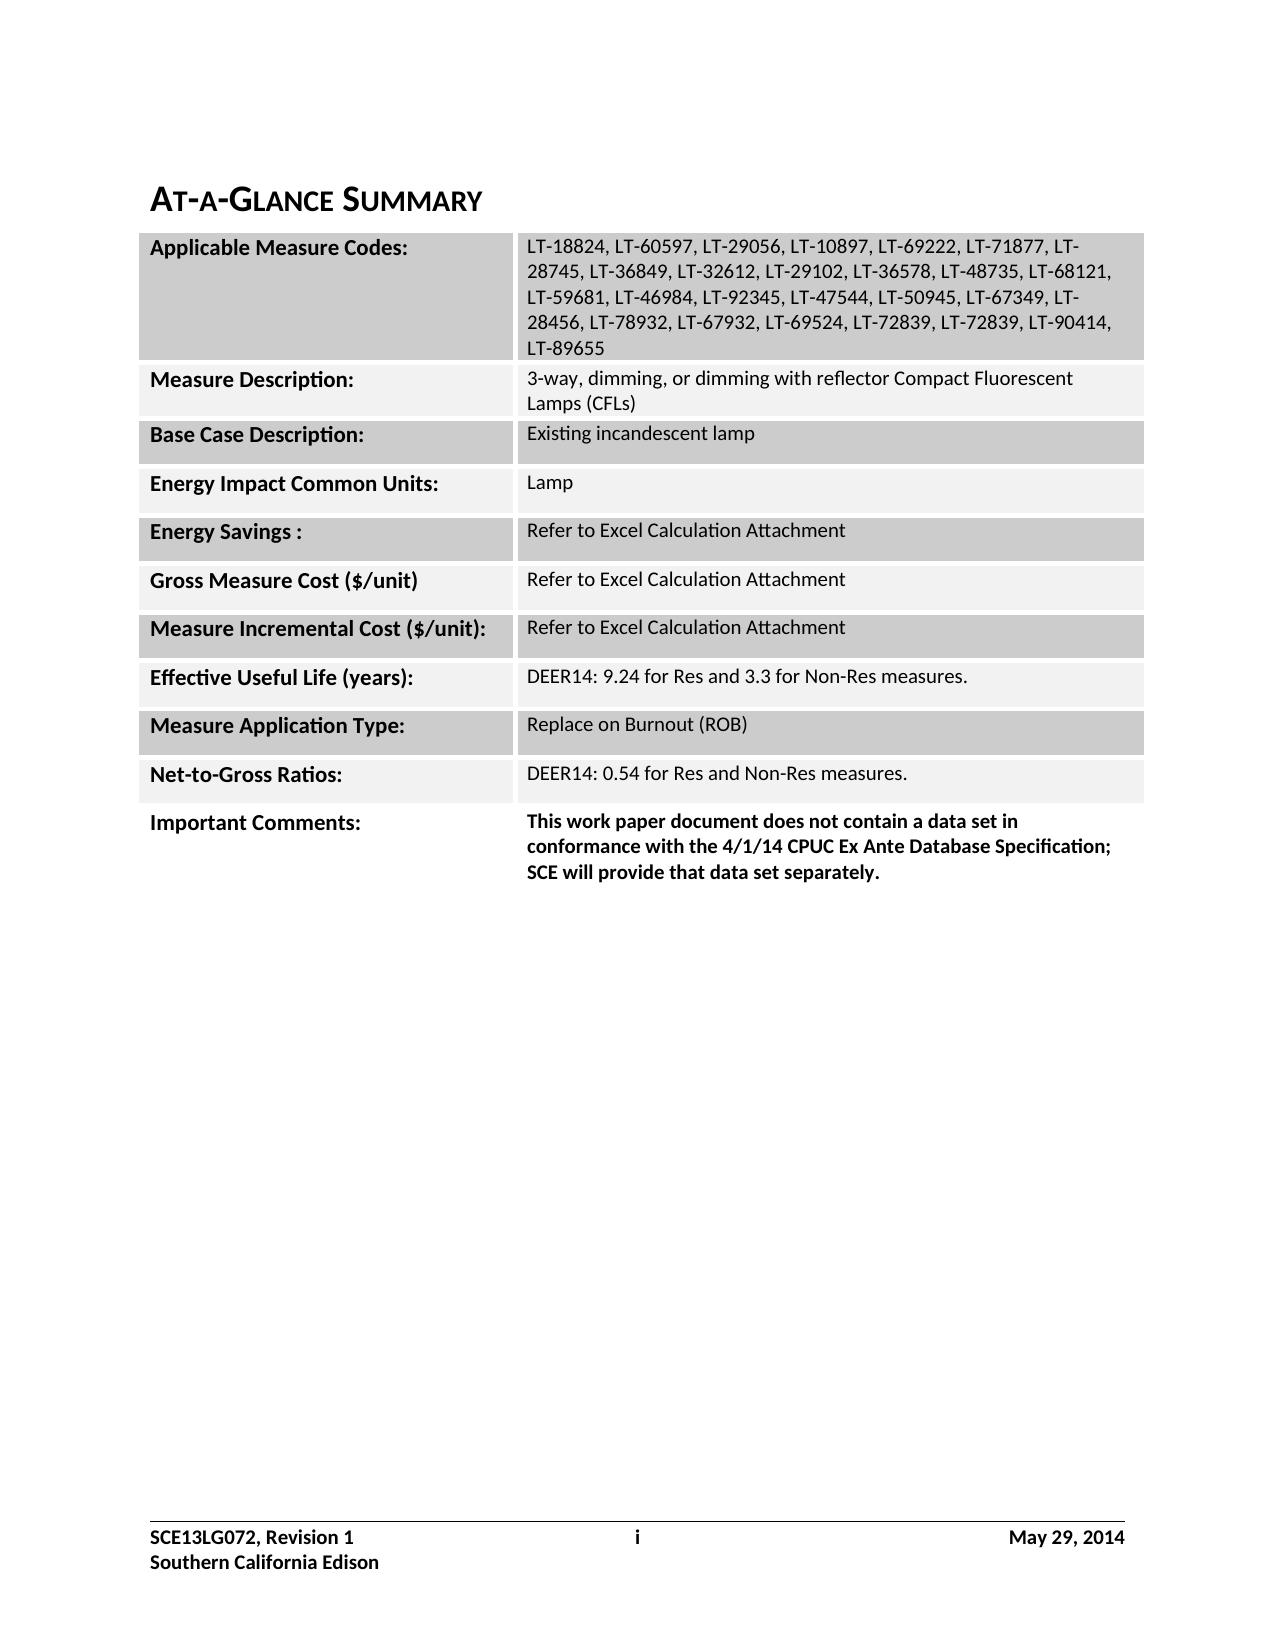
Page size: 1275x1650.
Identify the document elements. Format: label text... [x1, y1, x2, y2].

table_cell Refer to Excel Calculation Attachment [518, 615, 1144, 658]
table_cell Net-to-Gross Ratios: [139, 760, 513, 803]
table_cell 3-way, dimming, or dimming with reflector Compact Fluorescent Lamps (CFLs) [518, 365, 1144, 416]
table_header Applicable Measure Codes: [139, 233, 513, 360]
table_cell Gross Measure Cost ($/unit) [139, 566, 513, 610]
table_cell Measure Incremental Cost ($/unit): [139, 615, 513, 658]
table_cell Refer to Excel Calculation Attachment [518, 518, 1144, 561]
table_cell Refer to Excel Calculation Attachment [518, 566, 1144, 610]
table_cell Measure Description: [139, 365, 513, 416]
table_cell Important Comments: [139, 808, 513, 884]
table_cell Existing incandescent lamp [518, 421, 1144, 464]
table_cell Energy Impact Common Units: [139, 469, 513, 513]
table_cell Effective Useful Life (years): [139, 663, 513, 707]
table_cell Base Case Description: [139, 421, 513, 464]
table_header LT-18824, LT-60597, LT-29056, LT-10897, LT-69222, LT-71877, LT-28745, LT-36849, LT-32612, LT-29102, LT-36578, LT-48735, LT-68121, LT-59681, LT-46984, LT-92345, LT-47544, LT-50945, LT-67349, LT-28456, LT-78932, LT-67932, LT-69524, LT-72839, LT-72839, LT-90414, LT-89655 [518, 233, 1144, 360]
table_cell DEER14: 9.24 for Res and 3.3 for Non-Res measures. [518, 663, 1144, 707]
table_cell This work paper document does not contain a data set in conformance with the 4/1/14 CPUC Ex Ante Database Specification; SCE will provide that data set separately. [518, 808, 1144, 884]
table_cell Lamp [518, 469, 1144, 513]
table_cell Measure Application Type: [139, 711, 513, 755]
table_cell Energy Savings : [139, 518, 513, 561]
subtitle At-a-Glance Summary [150, 175, 1125, 221]
table_cell Replace on Burnout (ROB) [518, 711, 1144, 755]
table_cell DEER14: 0.54 for Res and Non-Res measures. [518, 760, 1144, 803]
